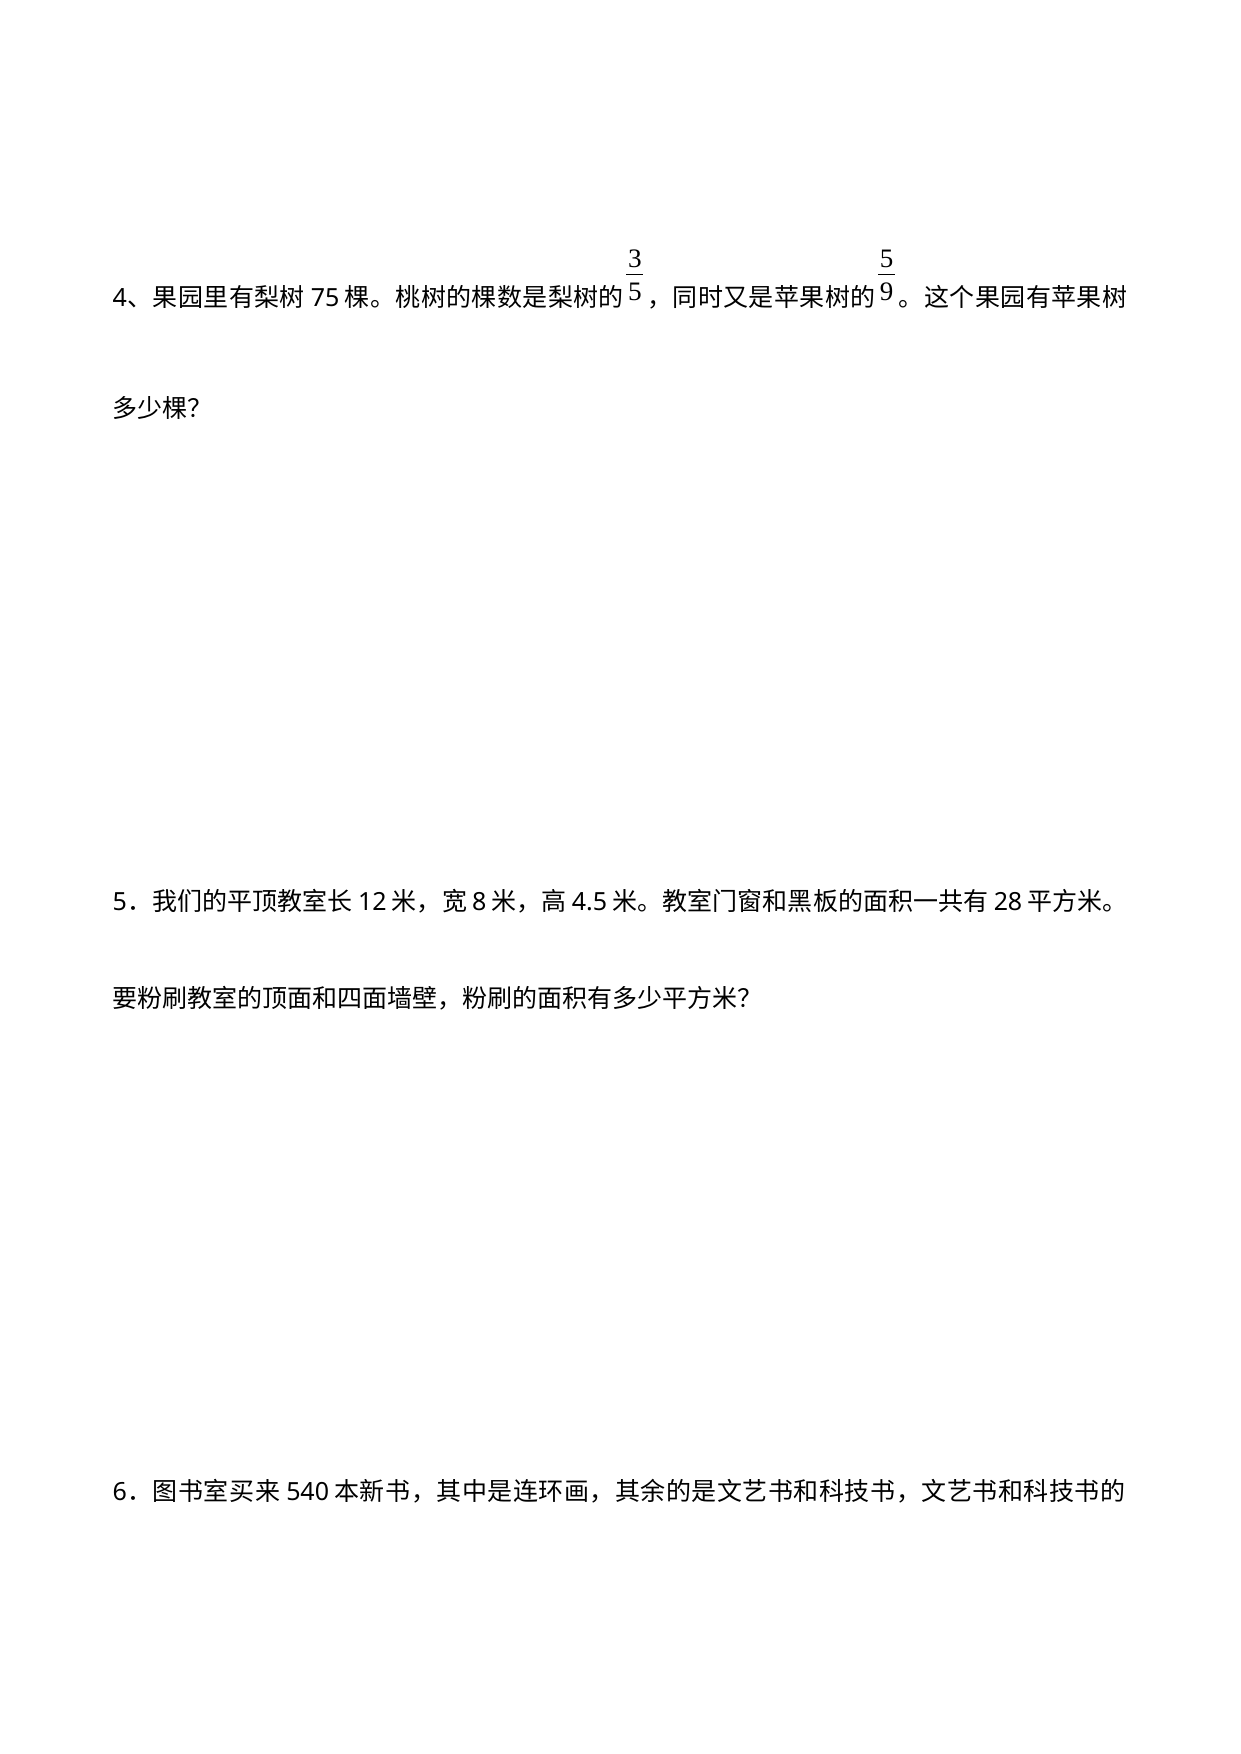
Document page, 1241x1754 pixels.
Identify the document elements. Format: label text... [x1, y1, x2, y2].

text 5．我们的平顶教室长12米，宽8米，高4.5米。教室门窗和黑板的面积一共有28平方米。要粉刷教室的顶面和四面墙壁，粉刷的面积有多少平方米？ [112, 867, 1128, 1029]
text 4、果园里有梨树75棵。桃树的棵数是梨树的，同时又是苹果树的。这个果园有苹果树多少棵？ [112, 244, 1128, 439]
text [112, 1457, 1128, 1522]
